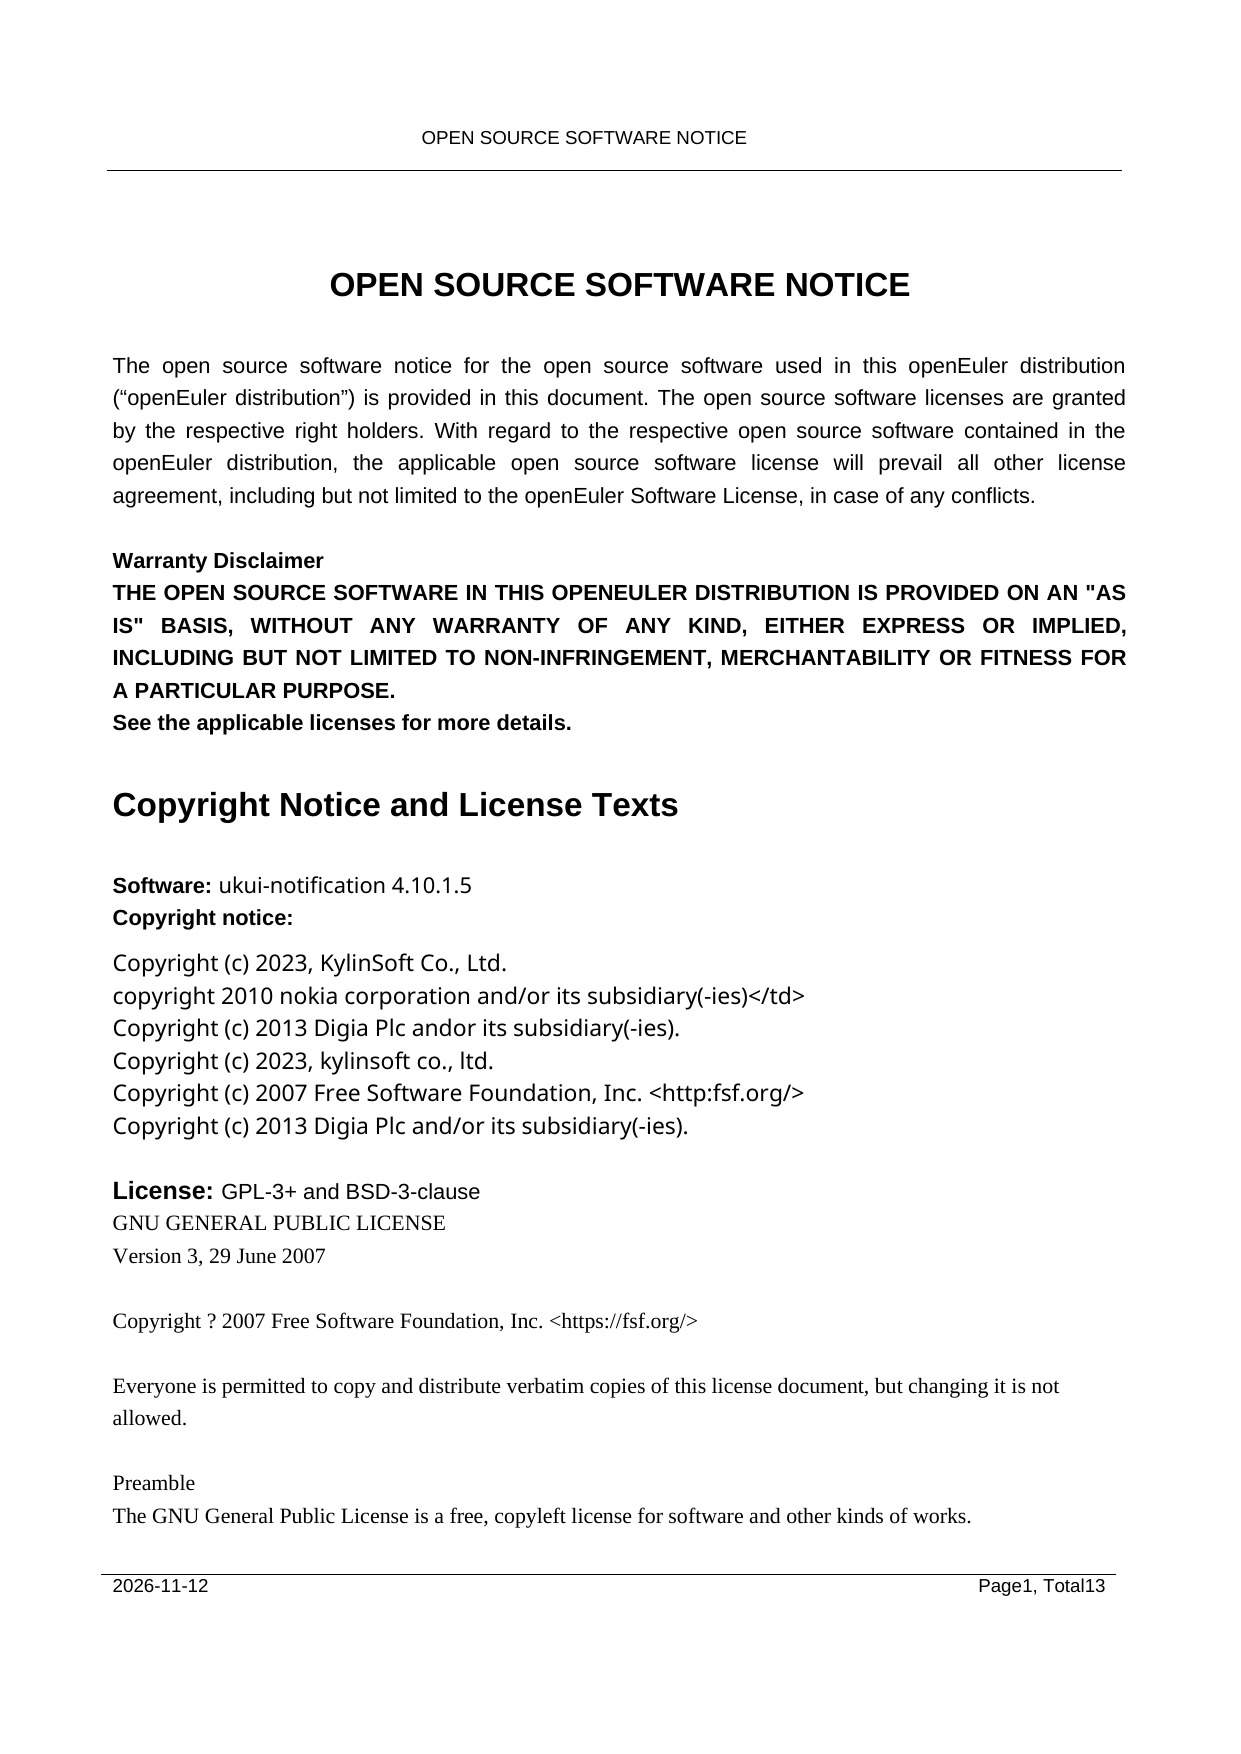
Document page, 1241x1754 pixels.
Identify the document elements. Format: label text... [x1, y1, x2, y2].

text License: GPL-3+ and BSD-3-clause [112, 1174, 1128, 1207]
title Software: ukui-notification 4.10.1.5 [112, 869, 1128, 901]
text Warranty Disclaimer [112, 544, 1128, 576]
text OPEN SOURCE SOFTWARE NOTICE [112, 251, 1128, 316]
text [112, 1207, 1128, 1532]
text Copyright notice: [112, 901, 1128, 934]
text Copyright (c) 2023, KylinSoft Co., Ltd. copyright 2010 nokia corporation and/or its subsidiary(-ies)</td> Copyright (c) 2013 Digia Plc andor its subsidiary(-ies). Copyright (c) 2023, kylinsoft co., ltd. Copyright (c) 2007 Free Software Foundation, Inc. <http:fsf.org/> Copyright (c) 2013 Digia Plc and/or its subsidiary(-ies). [112, 947, 1128, 1174]
text Copyright Notice and License Texts [112, 771, 1128, 836]
text The open source software notice for the open source software used in this openEuler distribution (“openEuler distribution”) is provided in this document. The open source software licenses are granted by the respective right holders. With regard to the respective open source software contained in the openEuler distribution, the applicable open source software license will prevail all other license agreement, including but not limited to the openEuler Software License, in case of any conflicts. [112, 349, 1128, 511]
text THE OPEN SOURCE SOFTWARE IN THIS OPENEULER DISTRIBUTION IS PROVIDED ON AN "AS IS" BASIS, WITHOUT ANY WARRANTY OF ANY KIND, EITHER EXPRESS OR IMPLIED, INCLUDING BUT NOT LIMITED TO NON-INFRINGEMENT, MERCHANTABILITY OR FITNESS FOR A PARTICULAR PURPOSE. See the applicable licenses for more details. [112, 576, 1128, 739]
